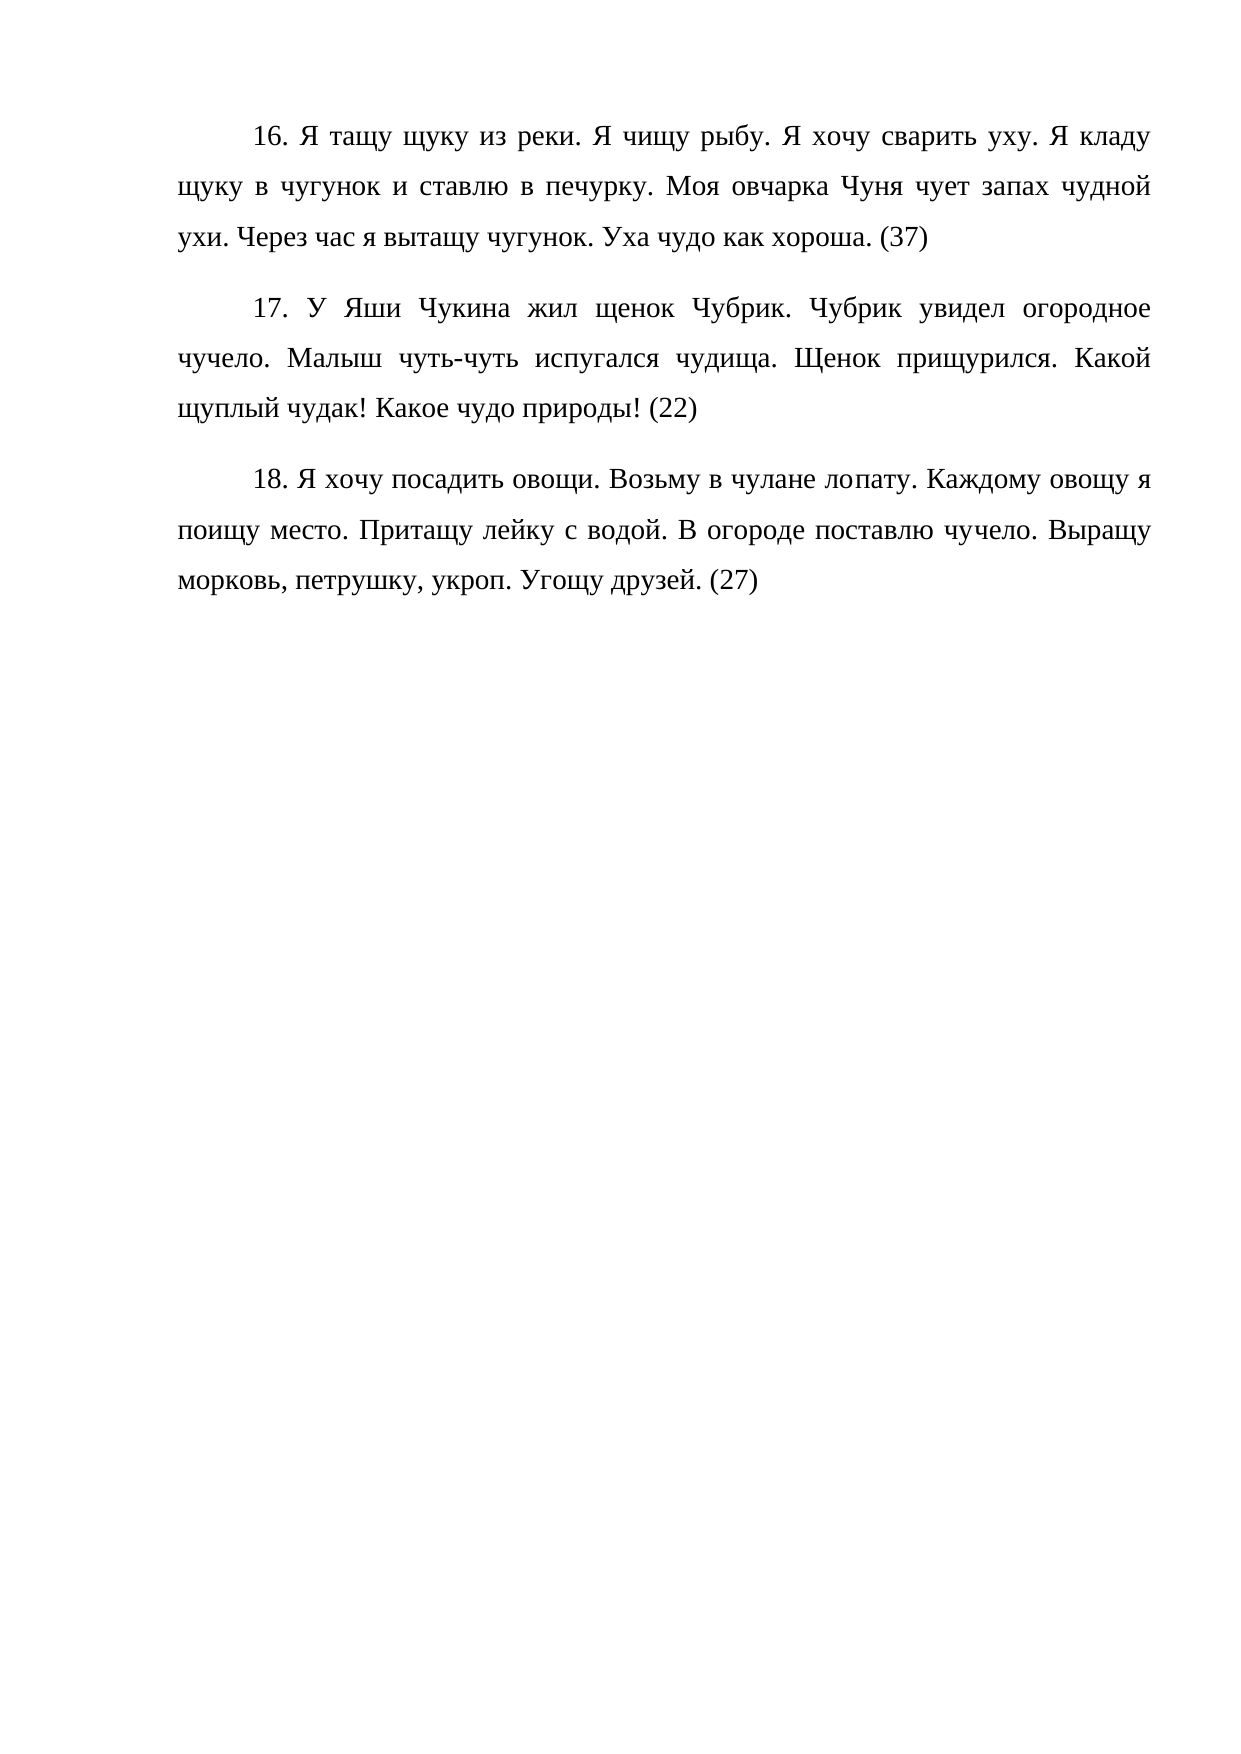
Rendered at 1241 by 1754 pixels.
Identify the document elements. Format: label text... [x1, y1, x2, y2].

text 18. Я хочу посадить овощи. Возьму в чулане лопату. Каждому овощу я поищу место. Притащу лейку с водой. В огороде поставлю чучело. Выращу морковь, петрушку, укроп. Угощу друзей. (27) [177, 462, 1152, 596]
text 17. У Яши Чукина жил щенок Чубрик. Чубрик увидел огородное чучело. Малыш чуть-чуть испугался чудища. Щенок прищурился. Какой щуплый чудак! Какое чудо природы! (22) [177, 290, 1152, 424]
text 16. Я тащу щуку из реки. Я чищу рыбу. Я хочу сварить уху. Я кладу щуку в чугунок и ставлю в печурку. Моя овчарка Чуня чует запах чудной ухи. Через час я вытащу чугунок. Уха чудо как хороша. (37) [177, 118, 1152, 252]
